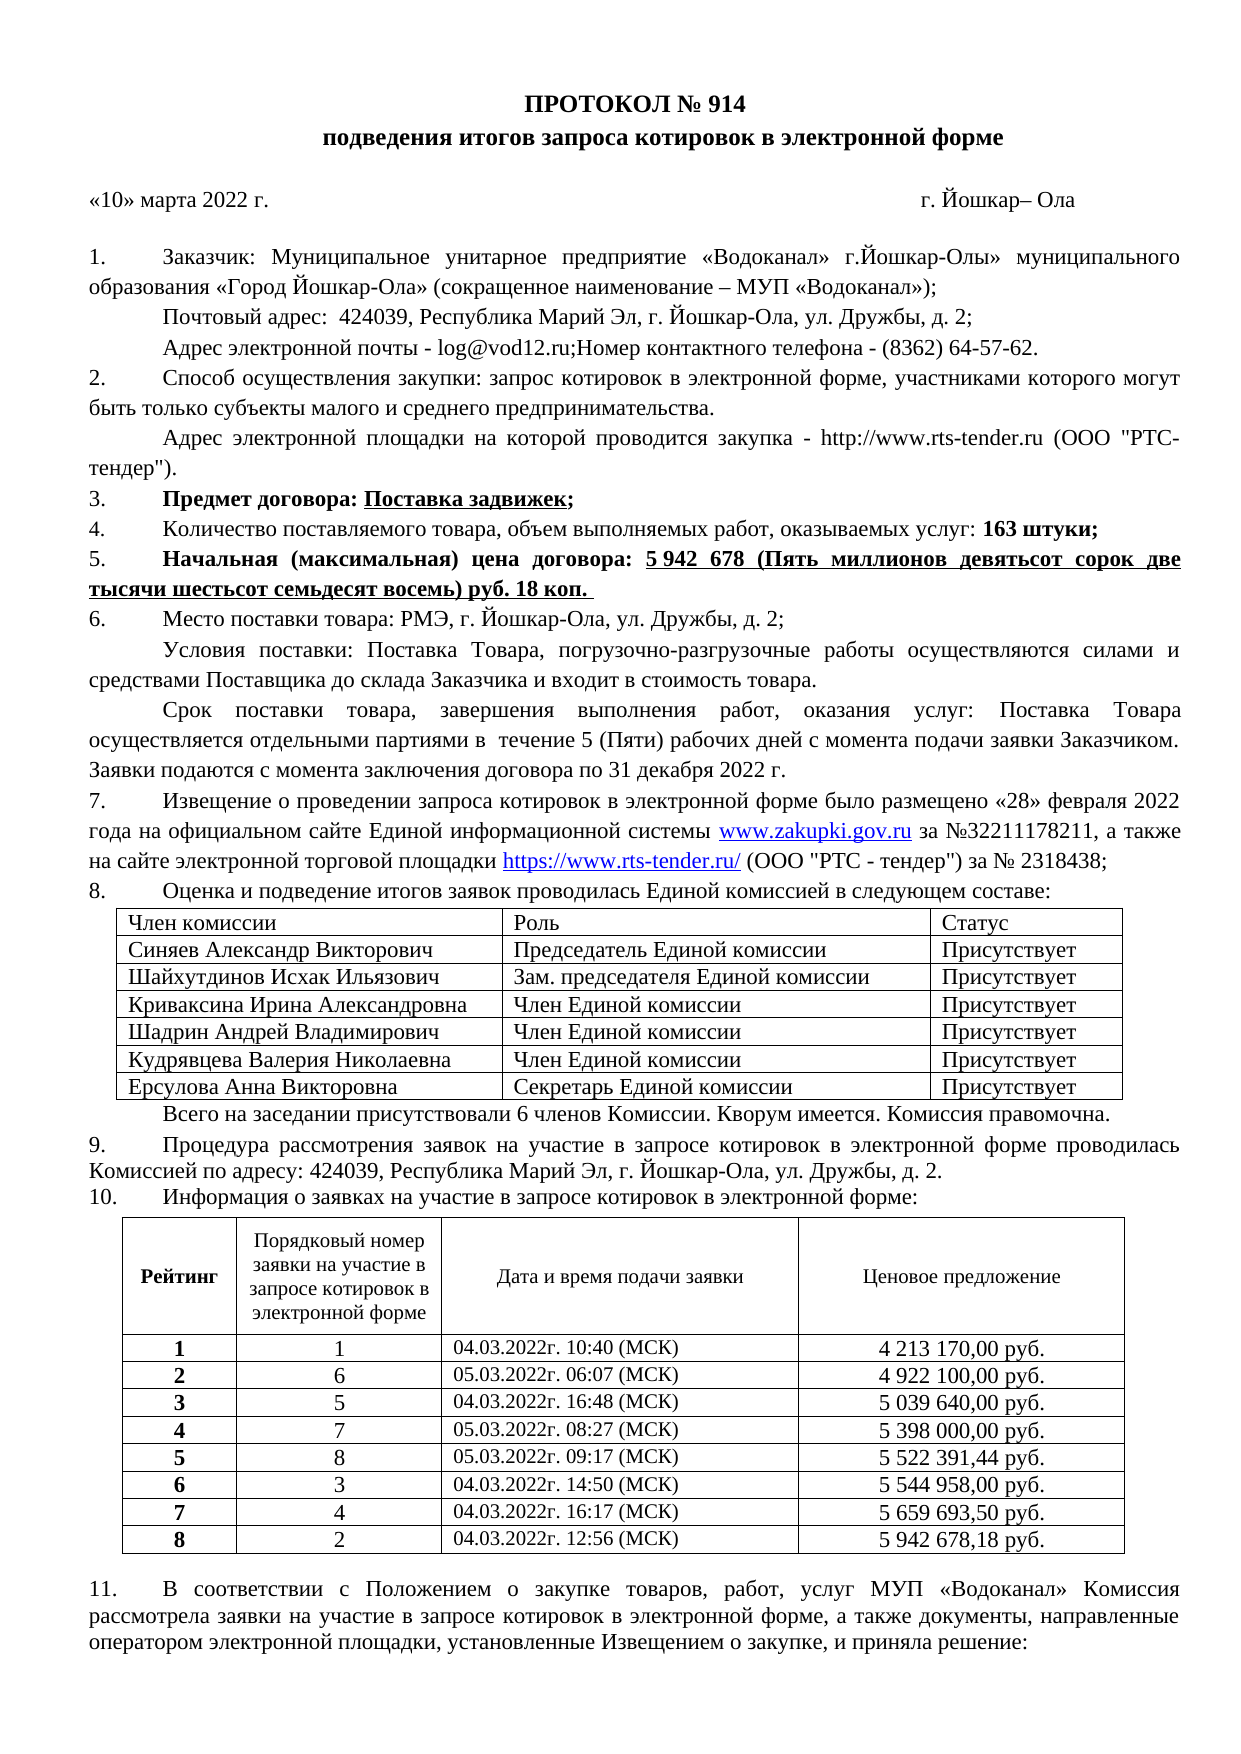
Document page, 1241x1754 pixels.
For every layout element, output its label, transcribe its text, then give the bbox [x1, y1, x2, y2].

table_cell Ерсулова Анна Викторовна [117, 1073, 502, 1099]
table_cell 8 [237, 1444, 441, 1471]
table_header Статус [931, 909, 1122, 935]
text Всего на заседании присутствовали 6 членов Комиссии. Кворум имеется. Комиссия правомочна. [89, 1100, 1181, 1127]
table_cell 5 544 958,00 руб. [799, 1472, 1124, 1498]
list Оценка и подведение итогов заявок проводилась Единой комиссией в следующем составе: [89, 877, 1181, 904]
text 9. Процедура рассмотрения заявок на участие в запросе котировок в электронной форме проводилась Комиссией по адресу: 424039, Республика Марий Эл, г. Йошкар-Ола, ул. Дружбы, д. 2. [89, 1131, 1181, 1183]
table_cell 1 [123, 1335, 236, 1361]
table_cell 4 213 170,00 руб. [799, 1335, 1124, 1361]
table_cell 8 [123, 1526, 236, 1553]
list Начальная (максимальная) цена договора: 5 942 678 (Пять миллионов девятьсот сорок две тысячи шестьсот семьдесят восемь) руб. 18 коп. [89, 545, 1181, 602]
table_cell Присутствует [931, 1018, 1122, 1044]
table_cell Криваксина Ирина Александровна [117, 991, 502, 1017]
table_cell 05.03.2022г. 06:07 (МСК) [442, 1362, 798, 1388]
text Почтовый адрес: 424039, Республика Марий Эл, г. Йошкар-Ола, ул. Дружбы, д. 2; [89, 303, 1181, 330]
table_cell 7 [123, 1499, 236, 1525]
table_cell 5 659 693,50 руб. [799, 1499, 1124, 1525]
table_cell 04.03.2022г. 10:40 (МСК) [442, 1335, 798, 1361]
table_cell 4 [237, 1499, 441, 1525]
table_cell 04.03.2022г. 16:48 (МСК) [442, 1389, 798, 1416]
text Адрес электронной площадки на которой проводится закупка - http://www.rts-tender.ru (ООО "РТС-тендер"). [89, 424, 1181, 481]
table_cell 2 [237, 1526, 441, 1553]
list Срок поставки товара, завершения выполнения работ, оказания услуг: Поставка Товара осуществляется отдельными партиями в течение 5 (Пяти) рабочих дней с момента подачи заявки Заказчиком. Заявки подаются с момента заключения договора по 31 декабря 2022 г. [89, 696, 1181, 783]
table_cell Член Единой комиссии [503, 1018, 930, 1044]
list Количество поставляемого товара, объем выполняемых работ, оказываемых услуг: 163 штуки; [89, 515, 1181, 541]
table_header Роль [503, 909, 930, 935]
table_cell 05.03.2022г. 09:17 (МСК) [442, 1444, 798, 1471]
list Условия поставки: Поставка Товара, погрузочно-разгрузочные работы осуществляются силами и средствами Поставщика до склада Заказчика и входит в стоимость товара. [89, 636, 1181, 692]
table_cell 05.03.2022г. 08:27 (МСК) [442, 1417, 798, 1443]
table_cell 5 [237, 1389, 441, 1416]
text Адрес электронной почты - log@vod12.ru;Номер контактного телефона - (8362) 64-57-62. [89, 334, 1181, 360]
text «10» марта 2022 г. г. Йошкар– Ола [89, 186, 1181, 213]
table_cell 04.03.2022г. 16:17 (МСК) [442, 1499, 798, 1525]
table_cell 4 [123, 1417, 236, 1443]
text 10. Информация о заявках на участие в запросе котировок в электронной форме: [89, 1183, 1181, 1210]
table_cell Присутствует [931, 1046, 1122, 1072]
table_cell 5 039 640,00 руб. [799, 1389, 1124, 1416]
list Заказчик: Муниципальное унитарное предприятие «Водоканал» г.Йошкар-Олы» муниципального образования «Город Йошкар-Ола» (сокращенное наименование – МУП «Водоканал»); [89, 243, 1181, 299]
table_cell Шадрин Андрей Владимирович [117, 1018, 502, 1044]
table_cell Присутствует [931, 964, 1122, 990]
table_cell Член Единой комиссии [503, 991, 930, 1017]
list Предмет договора: Поставка задвижек; [89, 485, 1181, 511]
table_cell Зам. председателя Единой комиссии [503, 964, 930, 990]
table_cell Секретарь Единой комиссии [503, 1073, 930, 1099]
table_cell Кудрявцева Валерия Николаевна [117, 1046, 502, 1072]
table_cell 5 942 678,18 руб. [799, 1526, 1124, 1553]
table_cell 3 [123, 1389, 236, 1416]
table_cell Присутствует [931, 991, 1122, 1017]
list Извещение о проведении запроса котировок в электронной форме было размещено «28» февраля 2022 года на официальном сайте Единой информационной системы www.zakupki.gov.ru за №32211178211, а также на сайте электронной торговой площадки https://www.rts-tender.ru/ (ООО "РТС - тендер") за № 2318438; [89, 787, 1181, 873]
table_cell Член Единой комиссии [503, 1046, 930, 1072]
table_cell 6 [123, 1472, 236, 1498]
list Место поставки товара: РМЭ, г. Йошкар-Ола, ул. Дружбы, д. 2; [89, 606, 1181, 632]
table_header Ценовое предложение [799, 1218, 1124, 1333]
table_header Член комиссии [117, 909, 502, 935]
table_cell Присутствует [931, 936, 1122, 962]
table_header Рейтинг [123, 1218, 236, 1333]
text ПРОТОКОЛ № 914 [89, 89, 1181, 117]
table_cell 1 [237, 1335, 441, 1361]
table_cell Шайхутдинов Исхак Ильязович [117, 964, 502, 990]
table_cell 4 922 100,00 руб. [799, 1362, 1124, 1388]
table_cell 5 [123, 1444, 236, 1471]
table_header Дата и время подачи заявки [442, 1218, 798, 1333]
list Способ осуществления закупки: запрос котировок в электронной форме, участниками которого могут быть только субъекты малого и среднего предпринимательства. [89, 364, 1181, 420]
table_cell 3 [237, 1472, 441, 1498]
table_cell 04.03.2022г. 12:56 (МСК) [442, 1526, 798, 1553]
text подведения итогов запроса котировок в электронной форме [89, 122, 1181, 150]
table_cell 04.03.2022г. 14:50 (МСК) [442, 1472, 798, 1498]
table_cell Синяев Александр Викторович [117, 936, 502, 962]
table_cell Присутствует [931, 1073, 1122, 1099]
table_cell 5 398 000,00 руб. [799, 1417, 1124, 1443]
table_cell Председатель Единой комиссии [503, 936, 930, 962]
table_cell 5 522 391,44 руб. [799, 1444, 1124, 1471]
text 11. В соответствии с Положением о закупке товаров, работ, услуг МУП «Водоканал» Комиссия рассмотрела заявки на участие в запросе котировок в электронной форме, а также документы, направленные оператором электронной площадки, установленные Извещением о закупке, и приняла решение: [89, 1575, 1181, 1654]
table_cell 6 [237, 1362, 441, 1388]
table_cell 7 [237, 1417, 441, 1443]
table_header Порядковый номер заявки на участие в запросе котировок в электронной форме [237, 1218, 441, 1333]
table_cell 2 [123, 1362, 236, 1388]
